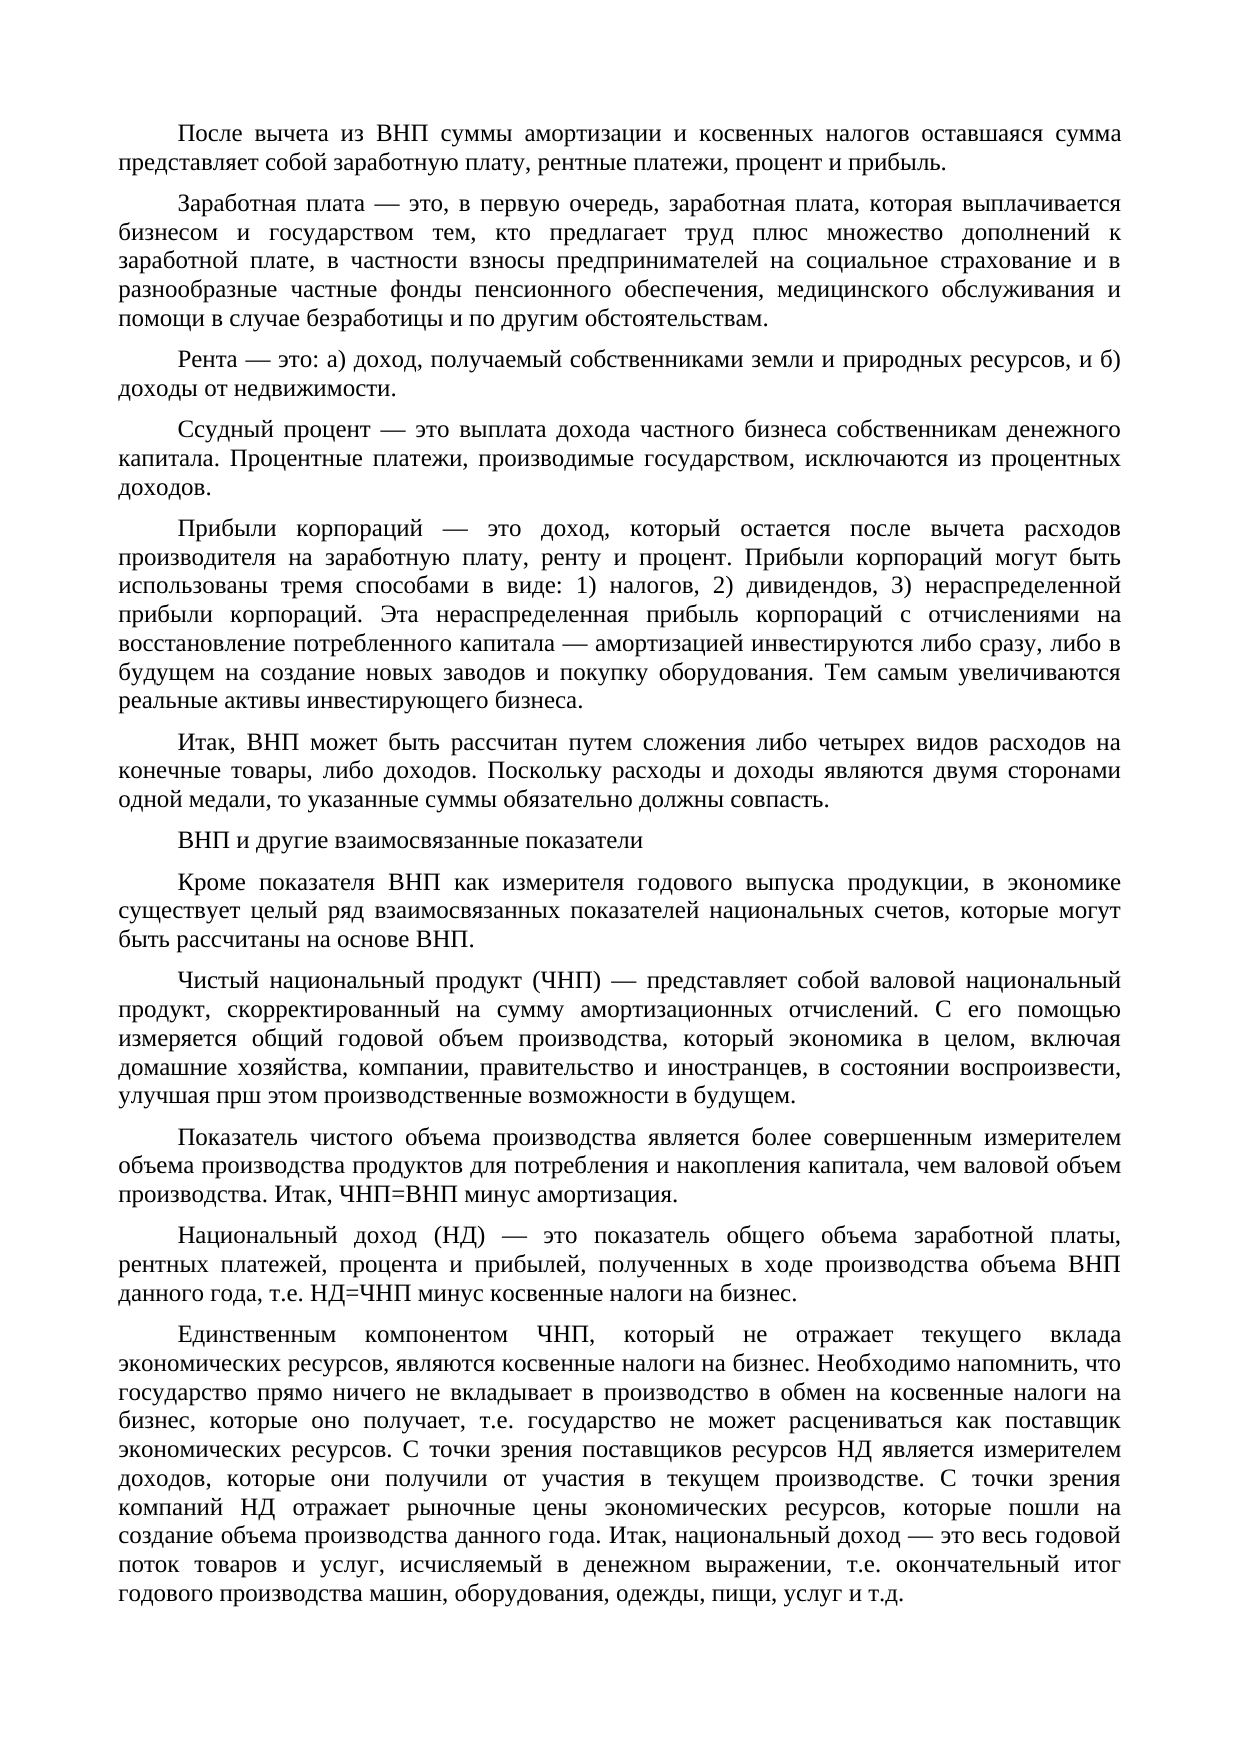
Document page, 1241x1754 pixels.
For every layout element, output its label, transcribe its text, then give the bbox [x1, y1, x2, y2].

text После вычета из ВНП суммы амортизации и косвенных налогов оставшаяся сумма представляет собой заработную плату, рентные платежи, процент и прибыль. [118, 118, 1122, 176]
text Итак, ВНП может быть рассчитан путем сложения либо четырех видов расходов на конечные товары, либо доходов. Поскольку расходы и доходы являются двумя сторонами одной медали, то указанные суммы обязательно должны совпасть. [118, 727, 1122, 813]
text Единственным компонентом ЧНП, который не отражает текущего вклада экономических ресурсов, являются косвенные налоги на бизнес. Необходимо напомнить, что государство прямо ничего не вкладывает в производство в обмен на косвенные налоги на бизнес, которые оно получает, т.е. государство не может расцениваться как поставщик экономических ресурсов. С точки зрения поставщиков ресурсов НД является измерителем доходов, которые они получили от участия в текущем производстве. С точки зрения компаний НД отражает рыночные цены экономических ресурсов, которые пошли на создание объема производства данного года. Итак, национальный доход — это весь годовой поток товаров и услуг, исчисляемый в денежном выражении, т.е. окончательный итог годового производства машин, оборудования, одежды, пищи, услуг и т.д. [118, 1319, 1122, 1607]
text Кроме показателя ВНП как измерителя годового выпуска продукции, в экономике существует целый ряд взаимосвязанных показателей национальных счетов, которые могут быть рассчитаны на основе ВНП. [118, 867, 1122, 953]
text Национальный доход (НД) — это показатель общего объема заработной платы, рентных платежей, процента и прибылей, полученных в ходе производства объема ВНП данного года, т.е. НД=ЧНП минус косвенные налоги на бизнес. [118, 1221, 1122, 1307]
text Прибыли корпораций — это доход, который остается после вычета расходов производителя на заработную плату, ренту и процент. Прибыли корпораций могут быть использованы тремя способами в виде: 1) налогов, 2) дивидендов, 3) нераспределенной прибыли корпораций. Эта нераспределенная прибыль корпораций с отчислениями на восстановление потребленного капитала — амортизацией инвестируются либо сразу, либо в будущем на создание новых заводов и покупку оборудования. Тем самым увеличиваются реальные активы инвестирующего бизнеса. [118, 513, 1122, 714]
text Ссудный процент — это выплата дохода частного бизнеса собственникам денежного капитала. Процентные платежи, производимые государством, исключаются из процентных доходов. [118, 414, 1122, 501]
text Чистый национальный продукт (ЧНП) — представляет собой валовой национальный продукт, скорректированный на сумму амортизационных отчислений. С его помощью измеряется общий годовой объем производства, который экономика в целом, включая домашние хозяйства, компании, правительство и иностранцев, в состоянии воспроизвести, улучшая прш этом производственные возможности в будущем. [118, 966, 1122, 1109]
text Рента — это: а) доход, получаемый собственниками земли и природных ресурсов, и б) доходы от недвижимости. [118, 344, 1122, 402]
text ВНП и другие взаимосвязанные показатели [118, 826, 1122, 854]
text Заработная плата — это, в первую очередь, заработная плата, которая выплачивается бизнесом и государством тем, кто предлагает труд плюс множество дополнений к заработной плате, в частности взносы предпринимателей на социальное страхование и в разнообразные частные фонды пенсионного обеспечения, медицинского обслуживания и помощи в случае безработицы и по другим обстоятельствам. [118, 188, 1122, 332]
text Показатель чистого объема производства является более совершенным измерителем объема производства продуктов для потребления и накопления капитала, чем валовой объем производства. Итак, ЧНП=ВНП минус амортизация. [118, 1122, 1122, 1208]
